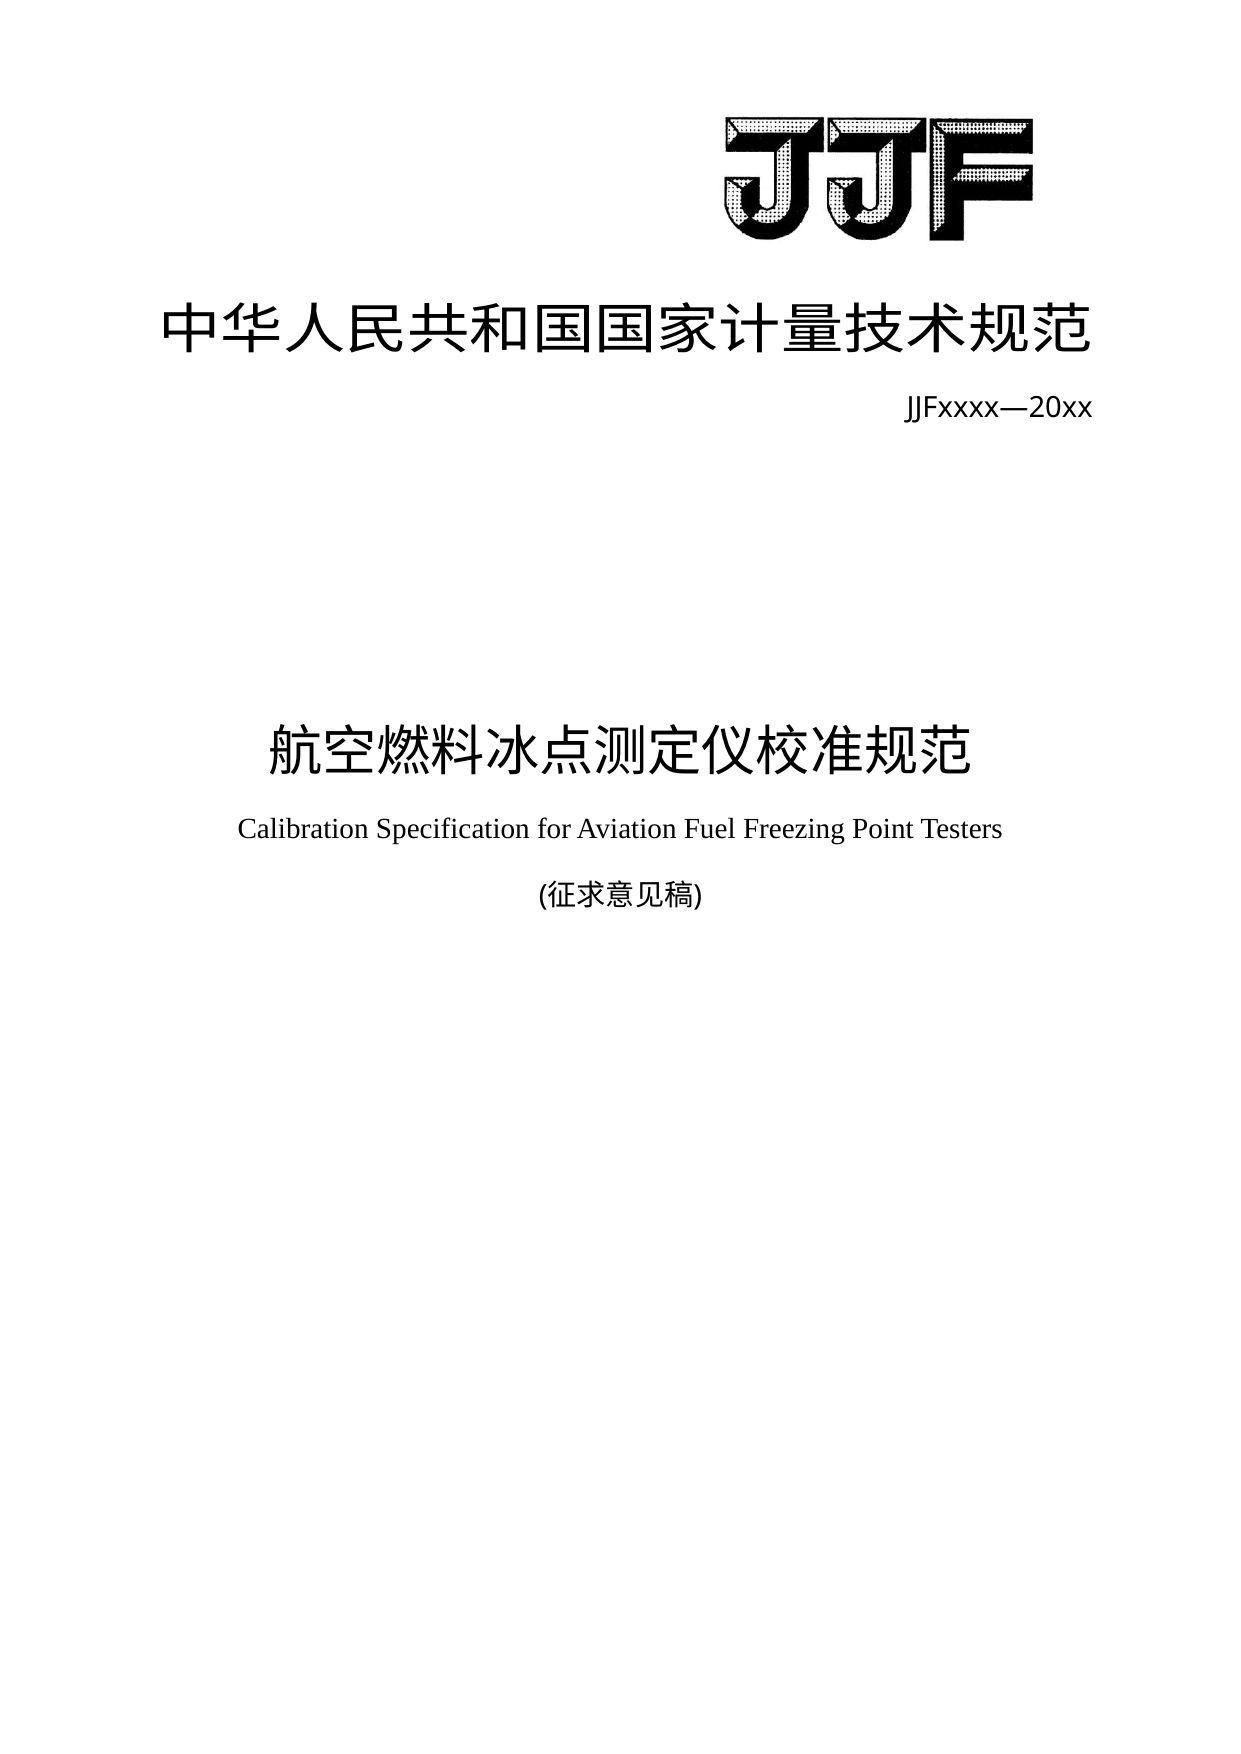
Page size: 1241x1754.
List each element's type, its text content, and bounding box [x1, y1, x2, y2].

text (征求意见稿) [148, 861, 1092, 926]
text Calibration Specification for Aviation Fuel Freezing Point Testers [148, 796, 1092, 861]
text 航空燃料冰点测定仪校准规范 [148, 698, 1092, 796]
text 中华人民共和国国家计量技术规范 JJFxxxx—20xx [148, 276, 1092, 438]
picture [718, 113, 1039, 244]
